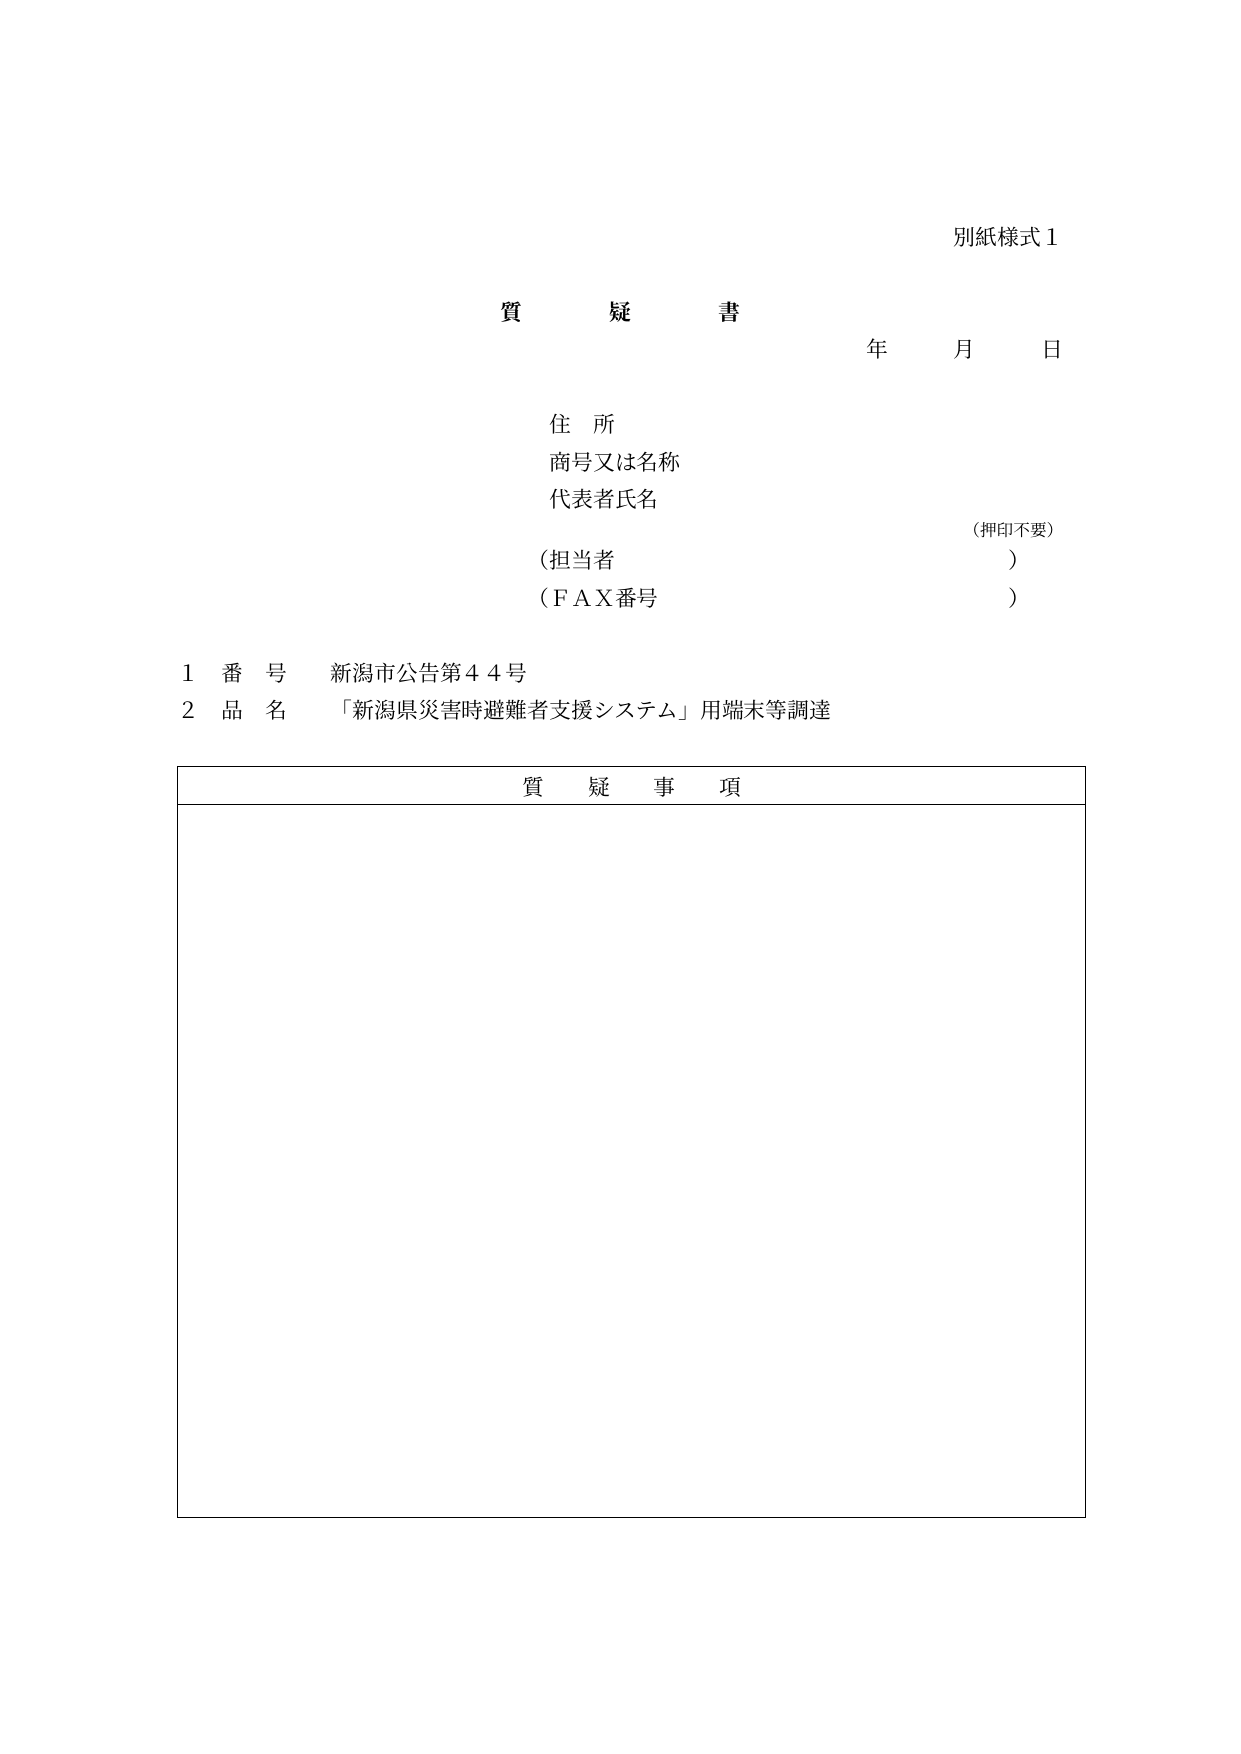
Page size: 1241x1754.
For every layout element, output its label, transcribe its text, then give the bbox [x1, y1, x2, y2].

text １ 番 号 新潟市公告第４４号 [177, 653, 1063, 691]
text 商号又は名称 [177, 442, 1063, 479]
text 年 月 日 [177, 329, 1063, 367]
text ２ 品 名 「新潟県災害時避難者支援システム」用端末等調達 [177, 691, 1063, 728]
text （担当者 ） [177, 541, 1063, 578]
text 住 所 [177, 404, 1063, 442]
table_header 質 疑 事 項 [178, 767, 1085, 804]
text （押印不要） [571, 517, 1063, 541]
table_cell [178, 805, 1085, 1517]
text 代表者氏名 [177, 479, 1063, 517]
text 質 疑 書 [177, 292, 1063, 329]
text 別紙様式１ [177, 217, 1063, 254]
text （ＦＡＸ番号 ） [177, 578, 1063, 616]
